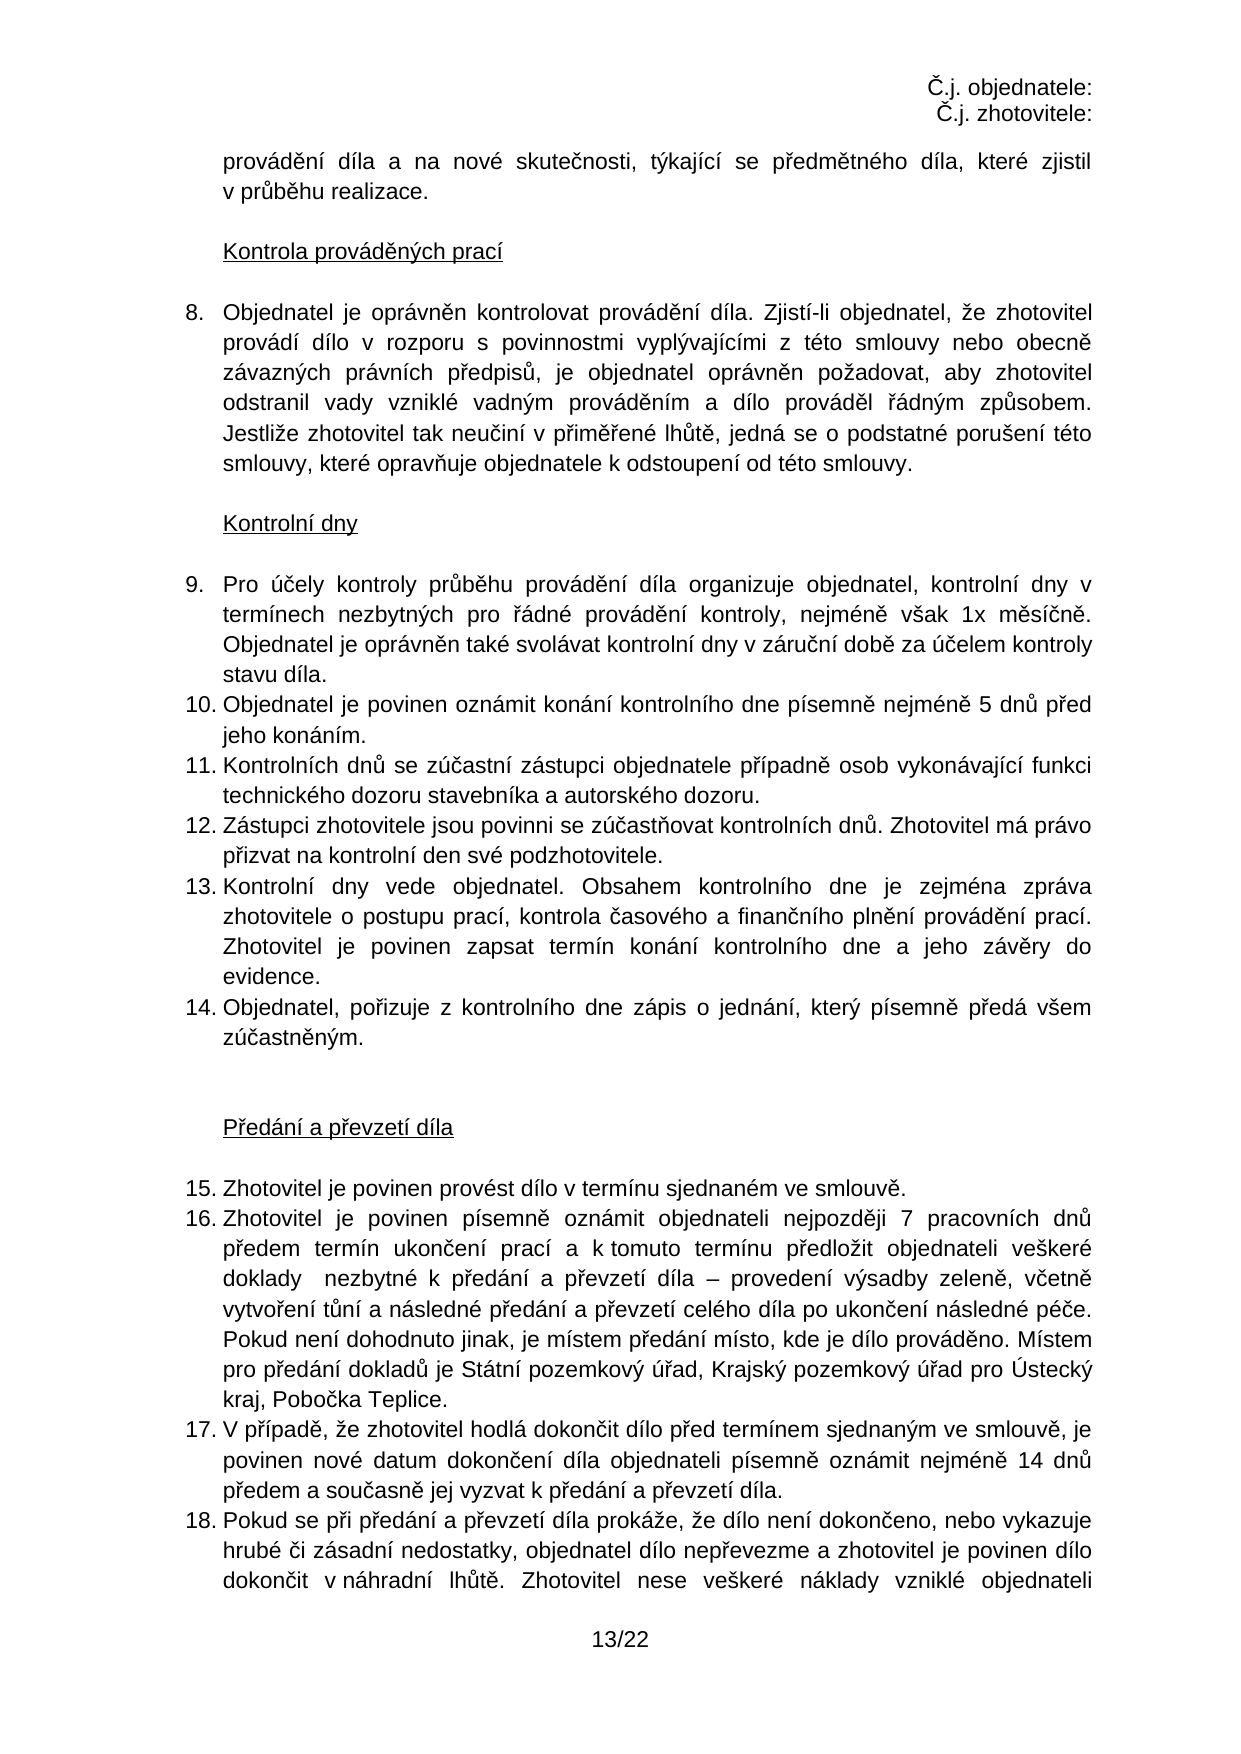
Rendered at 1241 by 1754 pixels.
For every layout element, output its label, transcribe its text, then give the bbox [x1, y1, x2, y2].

list Kontrola prováděných prací [223, 208, 1093, 264]
list V případě, že zhotovitel hodlá dokončit dílo před termínem sjednaným ve smlouvě, je povinen nové datum dokončení díla objednateli písemně oznámit nejméně 14 dnů předem a současně jej vyzvat k předání a převzetí díla. [185, 1416, 1093, 1503]
list Objednatel je povinen oznámit konání kontrolního dne písemně nejméně 5 dnů před jeho konáním. [185, 691, 1093, 748]
list Kontrolních dnů se zúčastní zástupci objednatele případně osob vykonávající funkci technického dozoru stavebníka a autorského dozoru. [185, 752, 1093, 808]
list Zhotovitel je povinen provést dílo v termínu sjednaném ve smlouvě. [185, 1175, 1093, 1201]
list Zhotovitel je povinen písemně oznámit objednateli nejpozději 7 pracovních dnů předem termín ukončení prací a k tomuto termínu předložit objednateli veškeré doklady nezbytné k předání a převzetí díla – provedení výsadby zeleně, včetně vytvoření tůní a následné předání a převzetí celého díla po ukončení následné péče. Pokud není dohodnuto jinak, je místem předání místo, kde je dílo prováděno. Místem pro předání dokladů je Státní pozemkový úřad, Krajský pozemkový úřad pro Ústecký kraj, Pobočka Teplice. [185, 1205, 1093, 1412]
list Kontrolní dny vede objednatel. Obsahem kontrolního dne je zejména zpráva zhotovitele o postupu prací, kontrola časového a finančního plnění provádění prací. Zhotovitel je povinen zapsat termín konání kontrolního dne a jeho závěry do evidence. [185, 873, 1093, 989]
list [185, 148, 1093, 204]
list Pro účely kontroly průběhu provádění díla organizuje objednatel, kontrolní dny v termínech nezbytných pro řádné provádění kontroly, nejméně však 1x měsíčně. Objednatel je oprávněn také svolávat kontrolní dny v záruční době za účelem kontroly stavu díla. [185, 571, 1093, 687]
list Objednatel, pořizuje z kontrolního dne zápis o jednání, který písemně předá všem zúčastněným. [185, 993, 1093, 1050]
list Zástupci zhotovitele jsou povinni se zúčastňovat kontrolních dnů. Zhotovitel má právo přizvat na kontrolní den své podzhotovitele. [185, 812, 1093, 869]
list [185, 1507, 1093, 1594]
list Kontrolní dny [223, 510, 1093, 536]
list Předání a převzetí díla [223, 1114, 1093, 1141]
list Objednatel je oprávněn kontrolovat provádění díla. Zjistí-li objednatel, že zhotovitel provádí dílo v rozporu s povinnostmi vyplývajícími z této smlouvy nebo obecně závazných právních předpisů, je objednatel oprávněn požadovat, aby zhotovitel odstranil vady vzniklé vadným prováděním a dílo prováděl řádným způsobem. Jestliže zhotovitel tak neučiní v přiměřené lhůtě, jedná se o podstatné porušení této smlouvy, které opravňuje objednatele k odstoupení od této smlouvy. [185, 299, 1093, 476]
